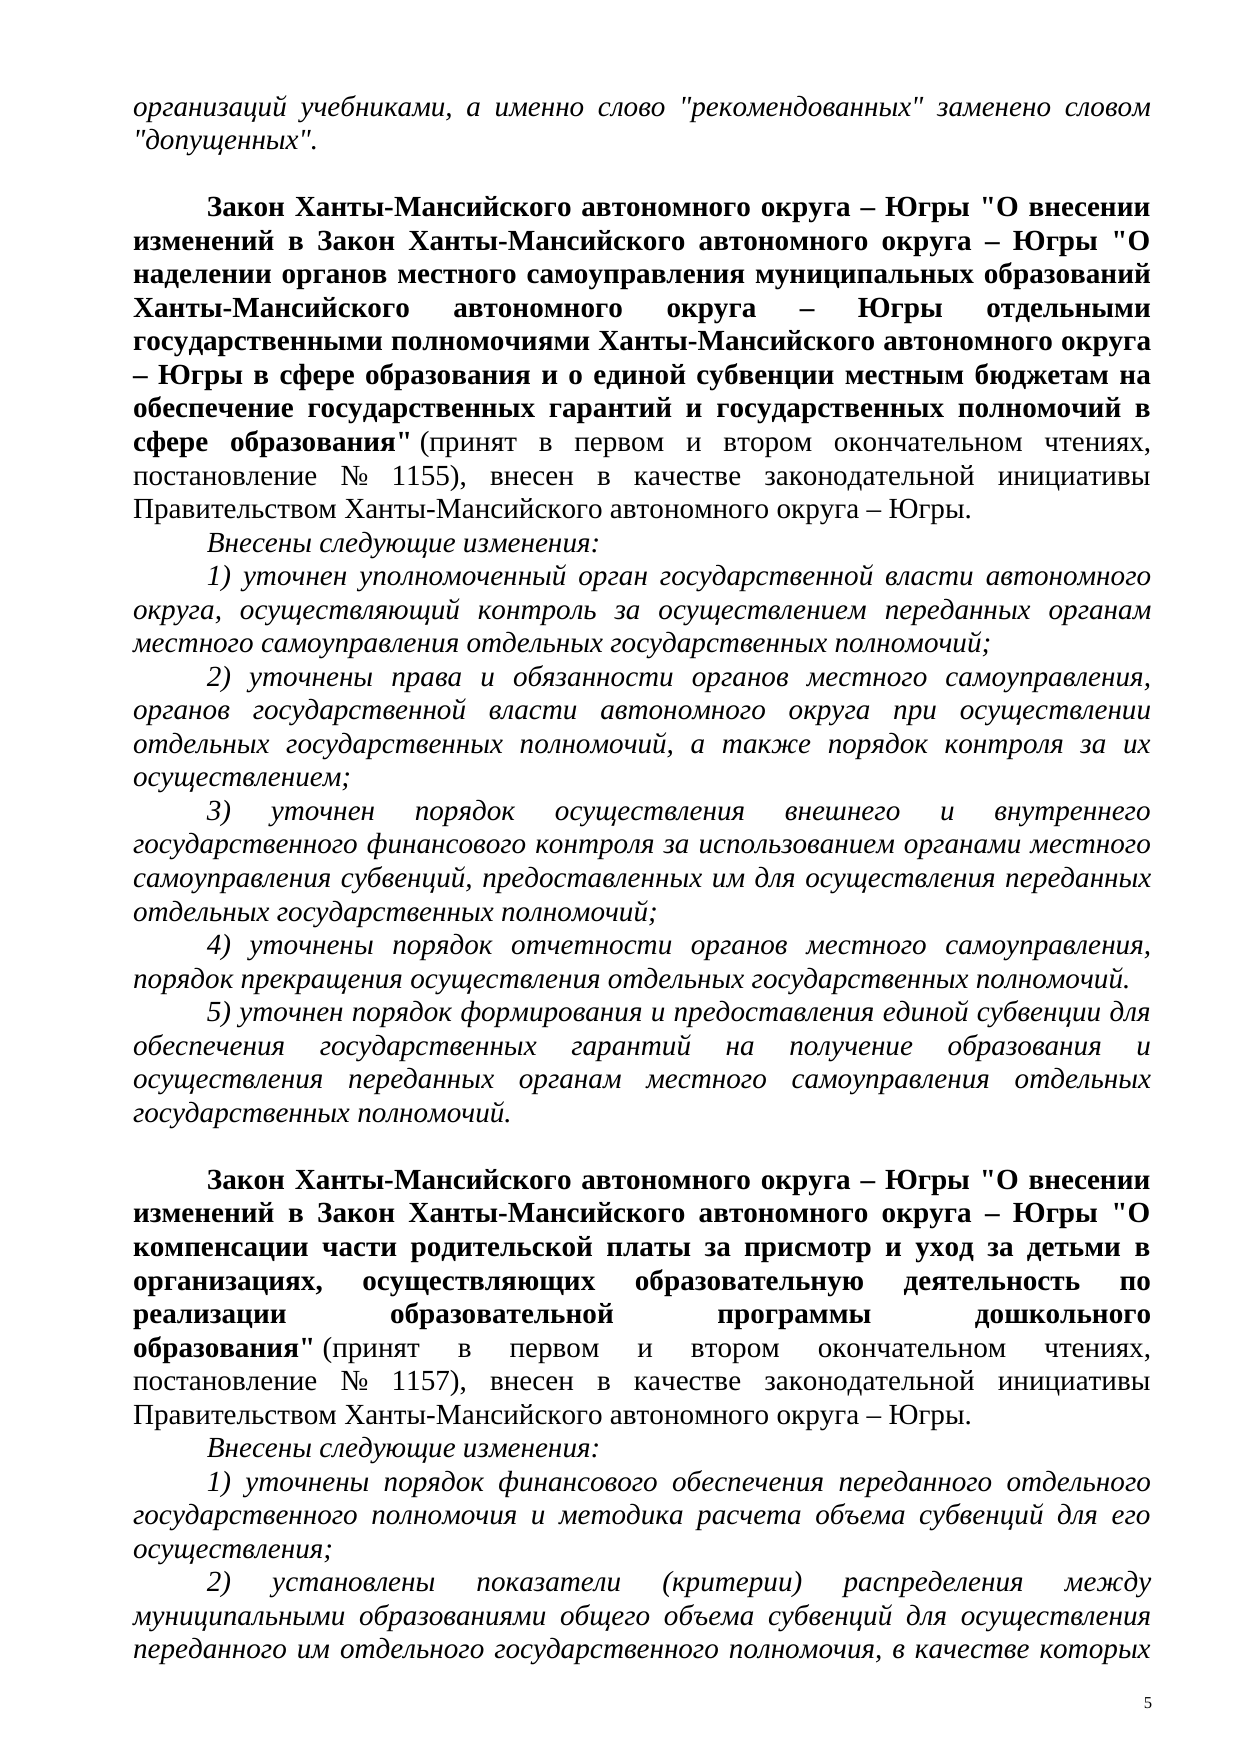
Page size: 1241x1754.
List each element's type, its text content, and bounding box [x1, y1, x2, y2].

text 1) уточнены порядок финансового обеспечения переданного отдельного государственного полномочия и методика расчета объема субвенций для его осуществления; [133, 1464, 1152, 1564]
text 4) уточнены порядок отчетности органов местного самоуправления, порядок прекращения осуществления отдельных государственных полномочий. [133, 927, 1152, 994]
text Внесены следующие изменения: [133, 1430, 1152, 1464]
text Закон Ханты-Мансийского автономного округа – Югры "О внесении изменений в Закон Ханты-Мансийского автономного округа – Югры "О наделении органов местного самоуправления муниципальных образований Ханты-Мансийского автономного округа – Югры отдельными государственными полномочиями Ханты-Мансийского автономного округа – Югры в сфере образования и о единой субвенции местным бюджетам на обеспечение государственных гарантий и государственных полномочий в сфере образования" (принят в первом и втором окончательном чтениях, постановление № 1155), внесен в качестве законодательной инициативы Правительством Ханты-Мансийского автономного округа – Югры. [133, 189, 1152, 525]
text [133, 1564, 1152, 1665]
text 3) уточнен порядок осуществления внешнего и внутреннего государственного финансового контроля за использованием органами местного самоуправления субвенций, предоставленных им для осуществления переданных отдельных государственных полномочий; [133, 793, 1152, 927]
text 5) уточнен порядок формирования и предоставления единой субвенции для обеспечения государственных гарантий на получение образования и осуществления переданных органам местного самоуправления отдельных государственных полномочий. [133, 994, 1152, 1128]
text Закон Ханты-Мансийского автономного округа – Югры "О внесении изменений в Закон Ханты-Мансийского автономного округа – Югры "О компенсации части родительской платы за присмотр и уход за детьми в организациях, осуществляющих образовательную деятельность по реализации образовательной программы дошкольного образования" (принят в первом и втором окончательном чтениях, постановление № 1157), внесен в качестве законодательной инициативы Правительством Ханты-Мансийского автономного округа – Югры. [133, 1162, 1152, 1430]
text 1) уточнен уполномоченный орган государственной власти автономного округа, осуществляющий контроль за осуществлением переданных органам местного самоуправления отдельных государственных полномочий; [133, 558, 1152, 659]
text Внесены следующие изменения: [133, 525, 1152, 558]
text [133, 89, 1152, 156]
text 2) уточнены права и обязанности органов местного самоуправления, органов государственной власти автономного округа при осуществлении отдельных государственных полномочий, а также порядок контроля за их осуществлением; [133, 659, 1152, 793]
